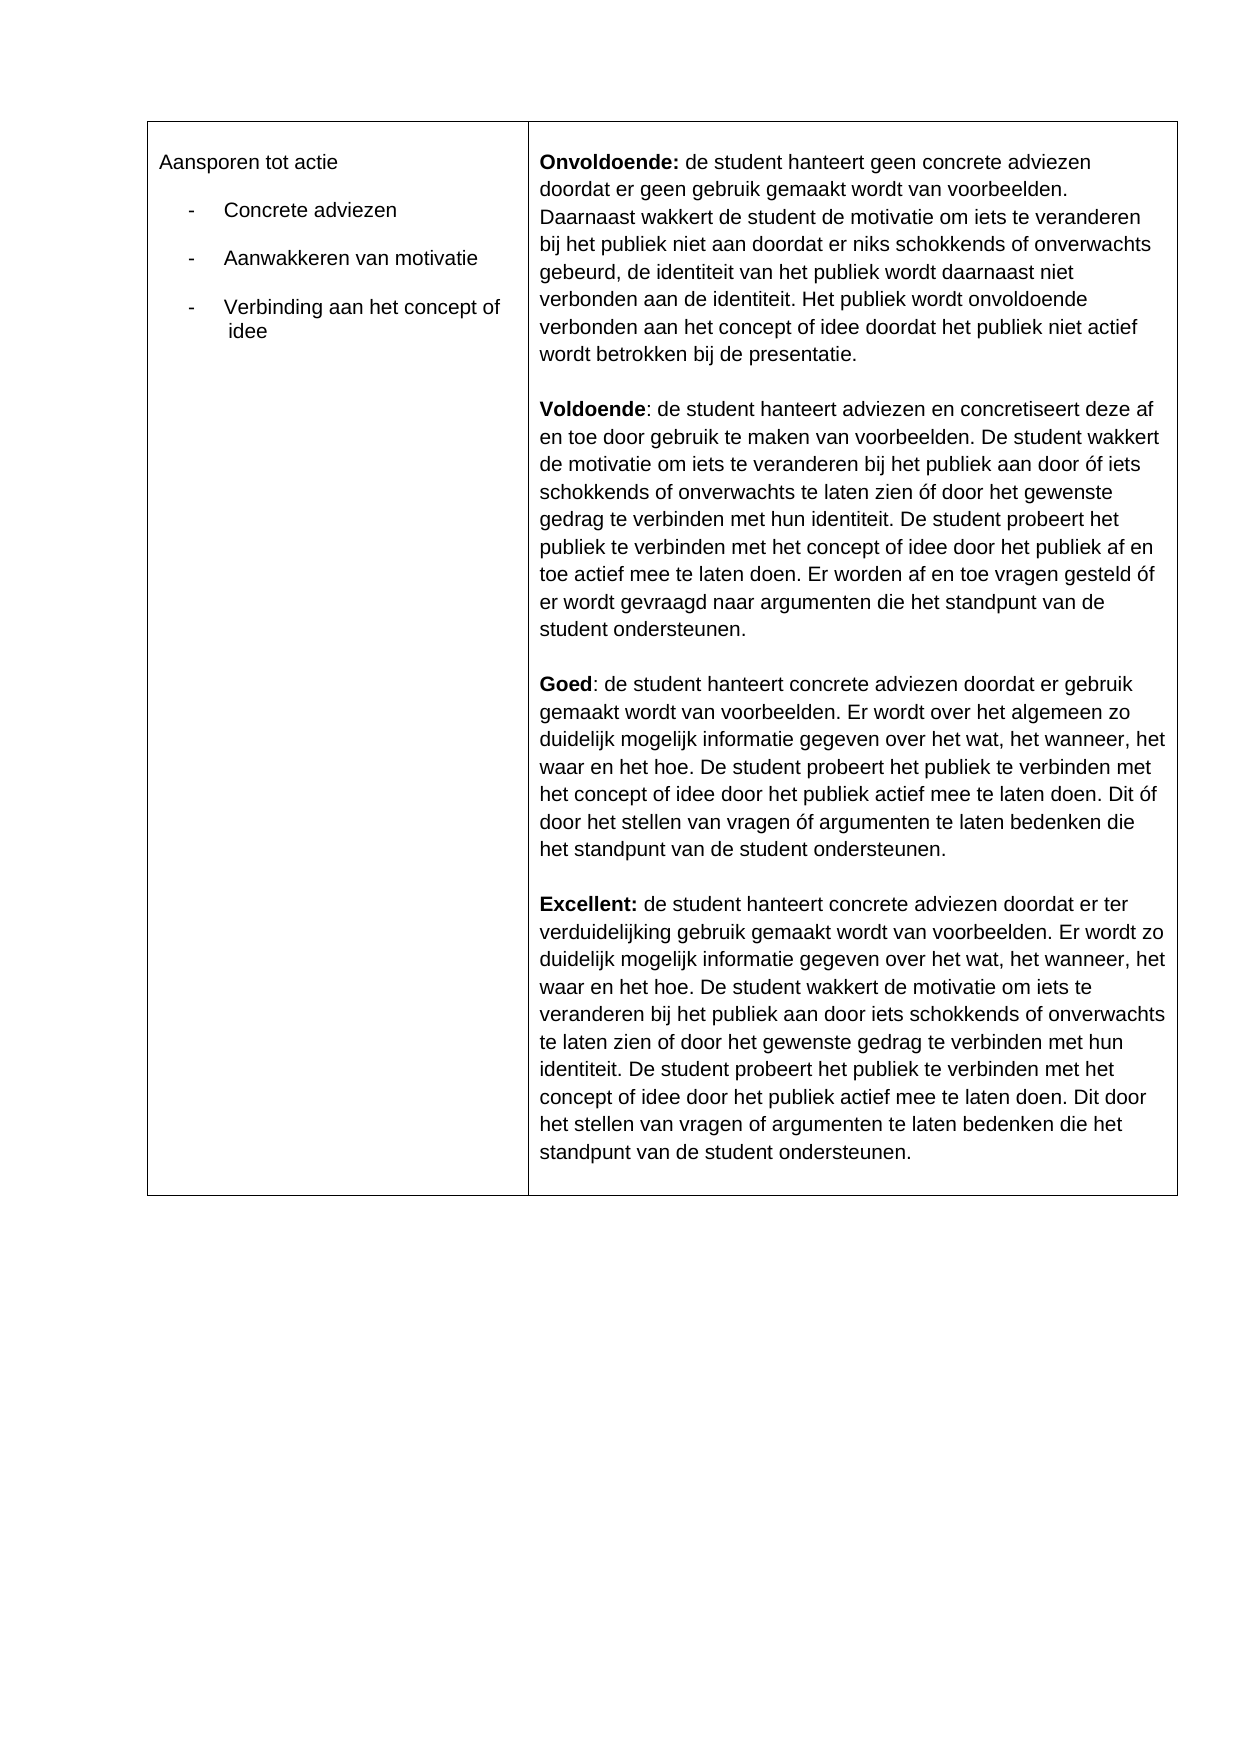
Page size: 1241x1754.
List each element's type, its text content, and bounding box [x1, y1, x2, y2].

table_header Onvoldoende: de student hanteert geen concrete adviezen doordat er geen gebruik gemaakt wordt van voorbeelden. Daarnaast wakkert de student de motivatie om iets te veranderen bij het publiek niet aan doordat er niks schokkends of onverwachts gebeurd, de identiteit van het publiek wordt daarnaast niet verbonden aan de identiteit. Het publiek wordt onvoldoende verbonden aan het concept of idee doordat het publiek niet actief wordt betrokken bij de presentatie. Voldoende: de student hanteert adviezen en concretiseert deze af en toe door gebruik te maken van voorbeelden. De student wakkert de motivatie om iets te veranderen bij het publiek aan door óf iets schokkends of onverwachts te laten zien óf door het gewenste gedrag te verbinden met hun identiteit. De student probeert het publiek te verbinden met het concept of idee door het publiek af en toe actief mee te laten doen. Er worden af en toe vragen gesteld óf er wordt gevraagd naar argumenten die het standpunt van de student ondersteunen. Goed: de student hanteert concrete adviezen doordat er gebruik gemaakt wordt van voorbeelden. Er wordt over het algemeen zo duidelijk mogelijk informatie gegeven over het wat, het wanneer, het waar en het hoe. De student probeert het publiek te verbinden met het concept of idee door het publiek actief mee te laten doen. Dit óf door het stellen van vragen óf argumenten te laten bedenken die het standpunt van de student ondersteunen. Excellent: de student hanteert concrete adviezen doordat er ter verduidelijking gebruik gemaakt wordt van voorbeelden. Er wordt zo duidelijk mogelijk informatie gegeven over het wat, het wanneer, het waar en het hoe. De student wakkert de motivatie om iets te veranderen bij het publiek aan door iets schokkends of onverwachts te laten zien of door het gewenste gedrag te verbinden met hun identiteit. De student probeert het publiek te verbinden met het concept of idee door het publiek actief mee te laten doen. Dit door het stellen van vragen of argumenten te laten bedenken die het standpunt van de student ondersteunen. [529, 122, 1177, 1194]
table_header Aansporen tot actie - Concrete adviezen - Aanwakkeren van motivatie - Verbinding aan het concept of idee [148, 122, 528, 1194]
